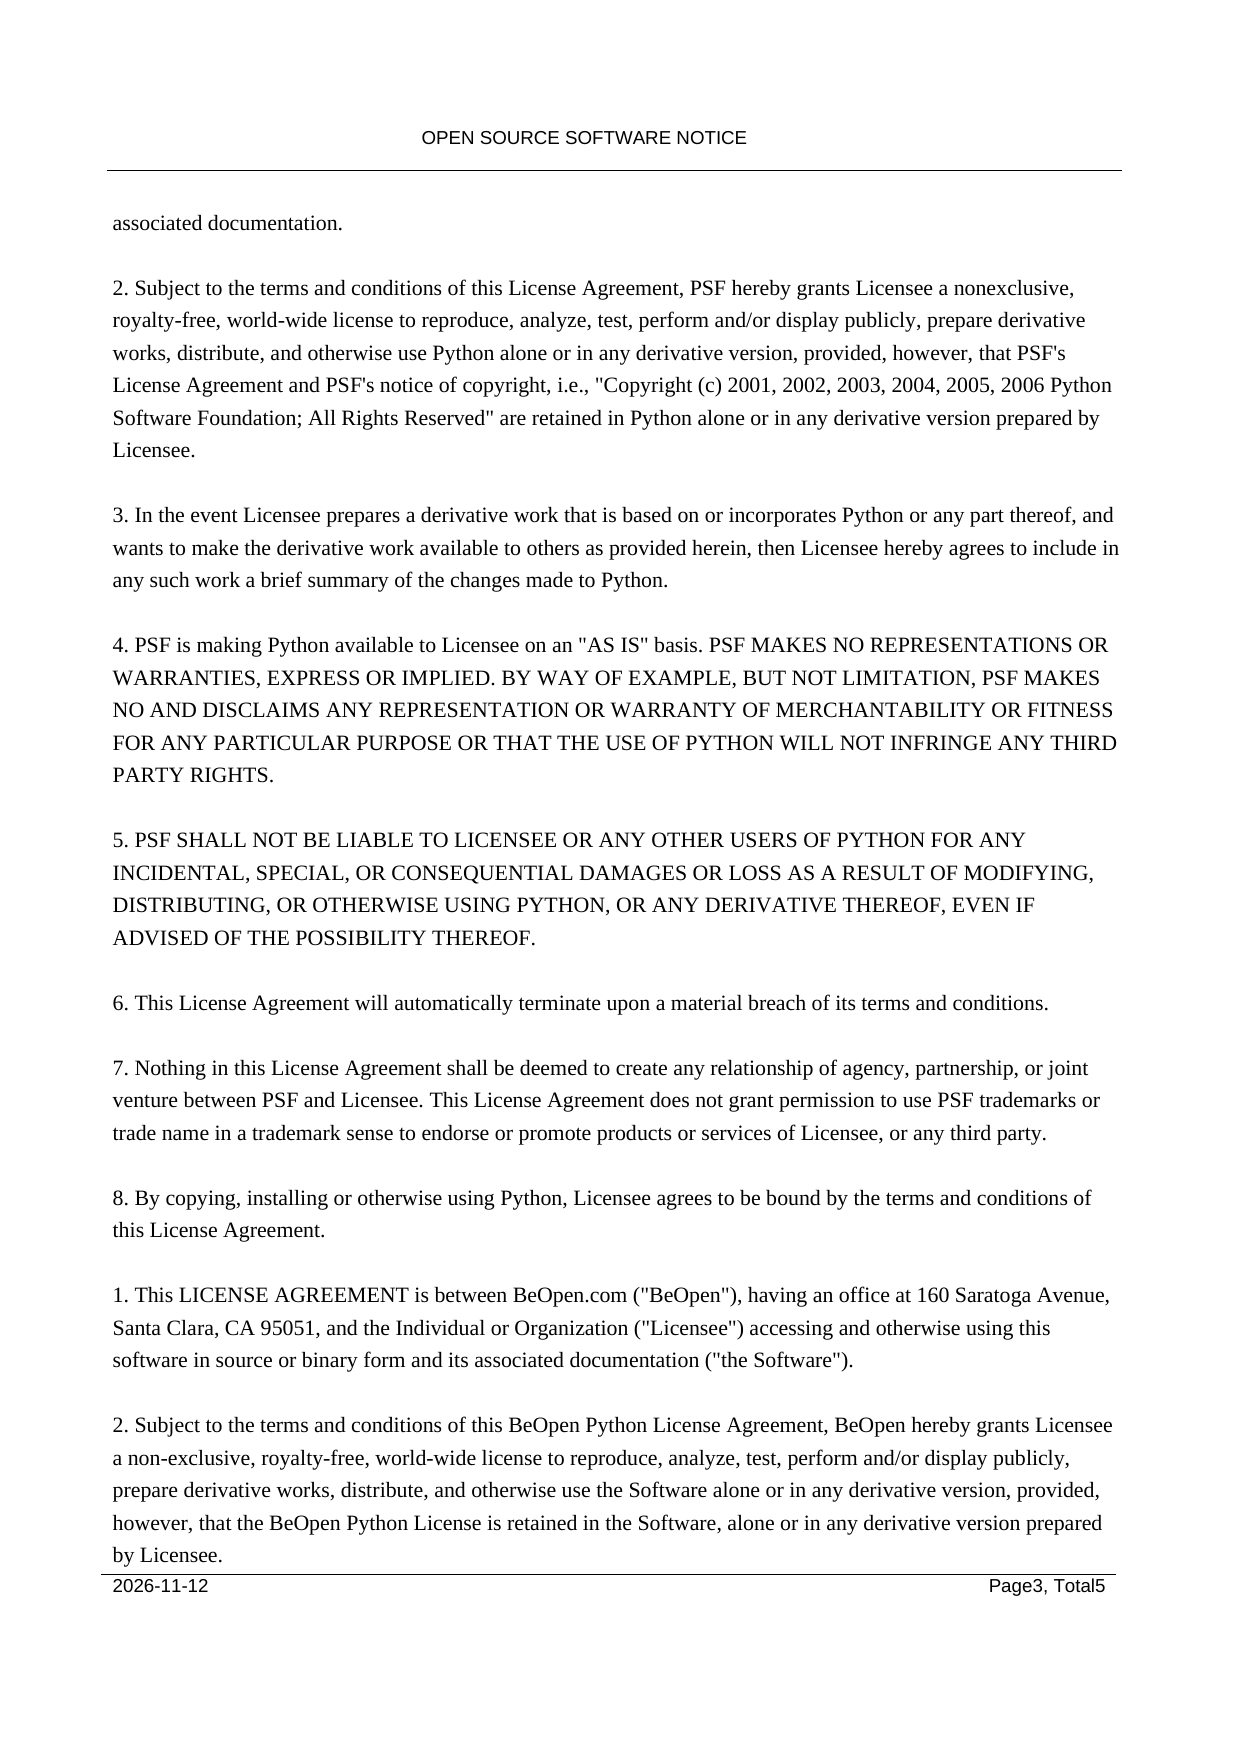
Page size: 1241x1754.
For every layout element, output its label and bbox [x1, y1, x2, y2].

text [112, 206, 1128, 1571]
